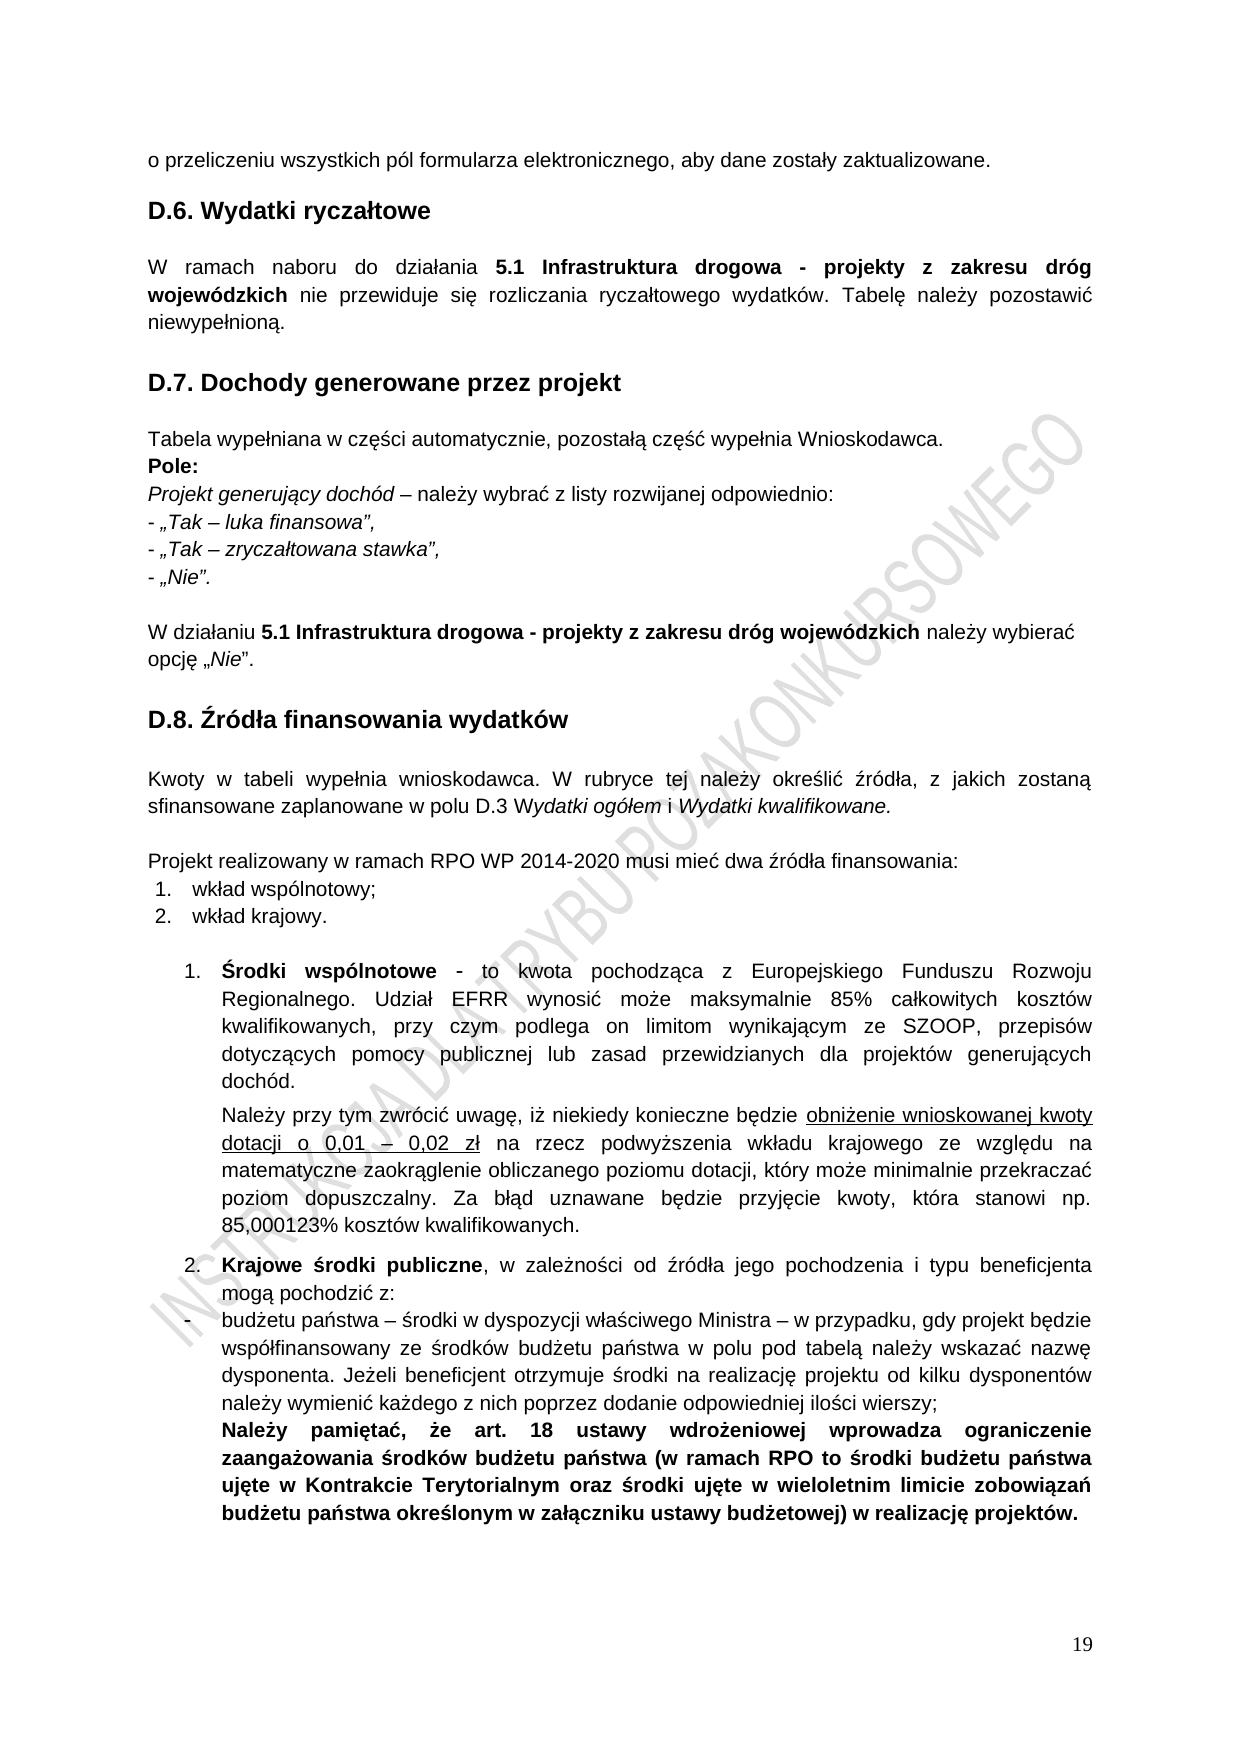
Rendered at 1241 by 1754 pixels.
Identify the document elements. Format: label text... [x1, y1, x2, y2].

text Projekt generujący dochód – należy wybrać z listy rozwijanej odpowiednio: [148, 482, 1093, 506]
text Projekt realizowany w ramach RPO WP 2014-2020 musi mieć dwa źródła finansowania: [148, 849, 1093, 873]
list Środki wspólnotowe to kwota pochodząca z Europejskiego Funduszu Rozwoju Regionalnego. Udział EFRR wynosić może maksymalnie 85% całkowitych kosztów kwalifikowanych, przy czym podlega on limitom wynikającym ze SZOOP, przepisów dotyczących pomocy publicznej lub zasad przewidzianych dla projektów generujących dochód. [184, 959, 1093, 1093]
text Należy przy tym zwrócić uwagę, iż niekiedy konieczne będzie obniżenie wnioskowanej kwoty dotacji o 0,01 – 0,02 zł na rzecz podwyższenia wkładu krajowego ze względu na matematyczne zaokrąglenie obliczanego poziomu dotacji, który może minimalnie przekraczać poziom dopuszczalny. Za błąd uznawane będzie przyjęcie kwoty, która stanowi np. 85,000123% kosztów kwalifikowanych. [221, 1103, 1093, 1237]
subtitle D.6. Wydatki ryczałtowe [148, 196, 1093, 225]
text Kwoty w tabeli wypełnia wnioskodawca. W rubryce tej należy określić źródła, z jakich zostaną sfinansowane zaplanowane w polu D.3 Wydatki ogółem i Wydatki kwalifikowane. [148, 767, 1093, 818]
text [148, 148, 1093, 172]
list Krajowe środki publiczne, w zależności od źródła jego pochodzenia i typu beneficjenta mogą pochodzić z: [184, 1253, 1093, 1304]
text Tabela wypełniana w części automatycznie, pozostałą część wypełnia Wnioskodawca. [148, 427, 1093, 451]
text W działaniu 5.1 Infrastruktura drogowa - projekty z zakresu dróg wojewódzkich należy wybierać opcję „Nie”. [148, 620, 1093, 671]
subtitle D.8. Źródła finansowania wydatków [148, 705, 1093, 734]
text W ramach naboru do działania 5.1 Infrastruktura drogowa - projekty z zakresu dróg wojewódzkich nie przewiduje się rozliczania ryczałtowego wydatków. Tabelę należy pozostawić niewypełnioną. [148, 255, 1093, 334]
list wkład wspólnotowy; [154, 877, 1093, 901]
list wkład krajowy. [154, 904, 1093, 928]
list budżetu państwa – środki w dyspozycji właściwego Ministra – w przypadku, gdy projekt będzie współfinansowany ze środków budżetu państwa w polu pod tabelą należy wskazać nazwę dysponenta. Jeżeli beneficjent otrzymuje środki na realizację projektu od kilku dysponentów należy wymienić każdego z nich poprzez dodanie odpowiedniej ilości wierszy; [184, 1308, 1093, 1414]
text - „Tak – luka finansowa”, [148, 510, 1093, 534]
text Należy pamiętać, że art. 18 ustawy wdrożeniowej wprowadza ograniczenie zaangażowania środków budżetu państwa (w ramach RPO to środki budżetu państwa ujęte w Kontrakcie Terytorialnym oraz środki ujęte w wieloletnim limicie zobowiązań budżetu państwa określonym w załączniku ustawy budżetowej) w realizację projektów. [221, 1418, 1093, 1524]
text Pole: [148, 454, 1093, 478]
text - „Nie”. [148, 565, 1093, 589]
subtitle D.7. Dochody generowane przez projekt [148, 368, 1093, 396]
text - „Tak – zryczałtowana stawka”, [148, 537, 1093, 561]
